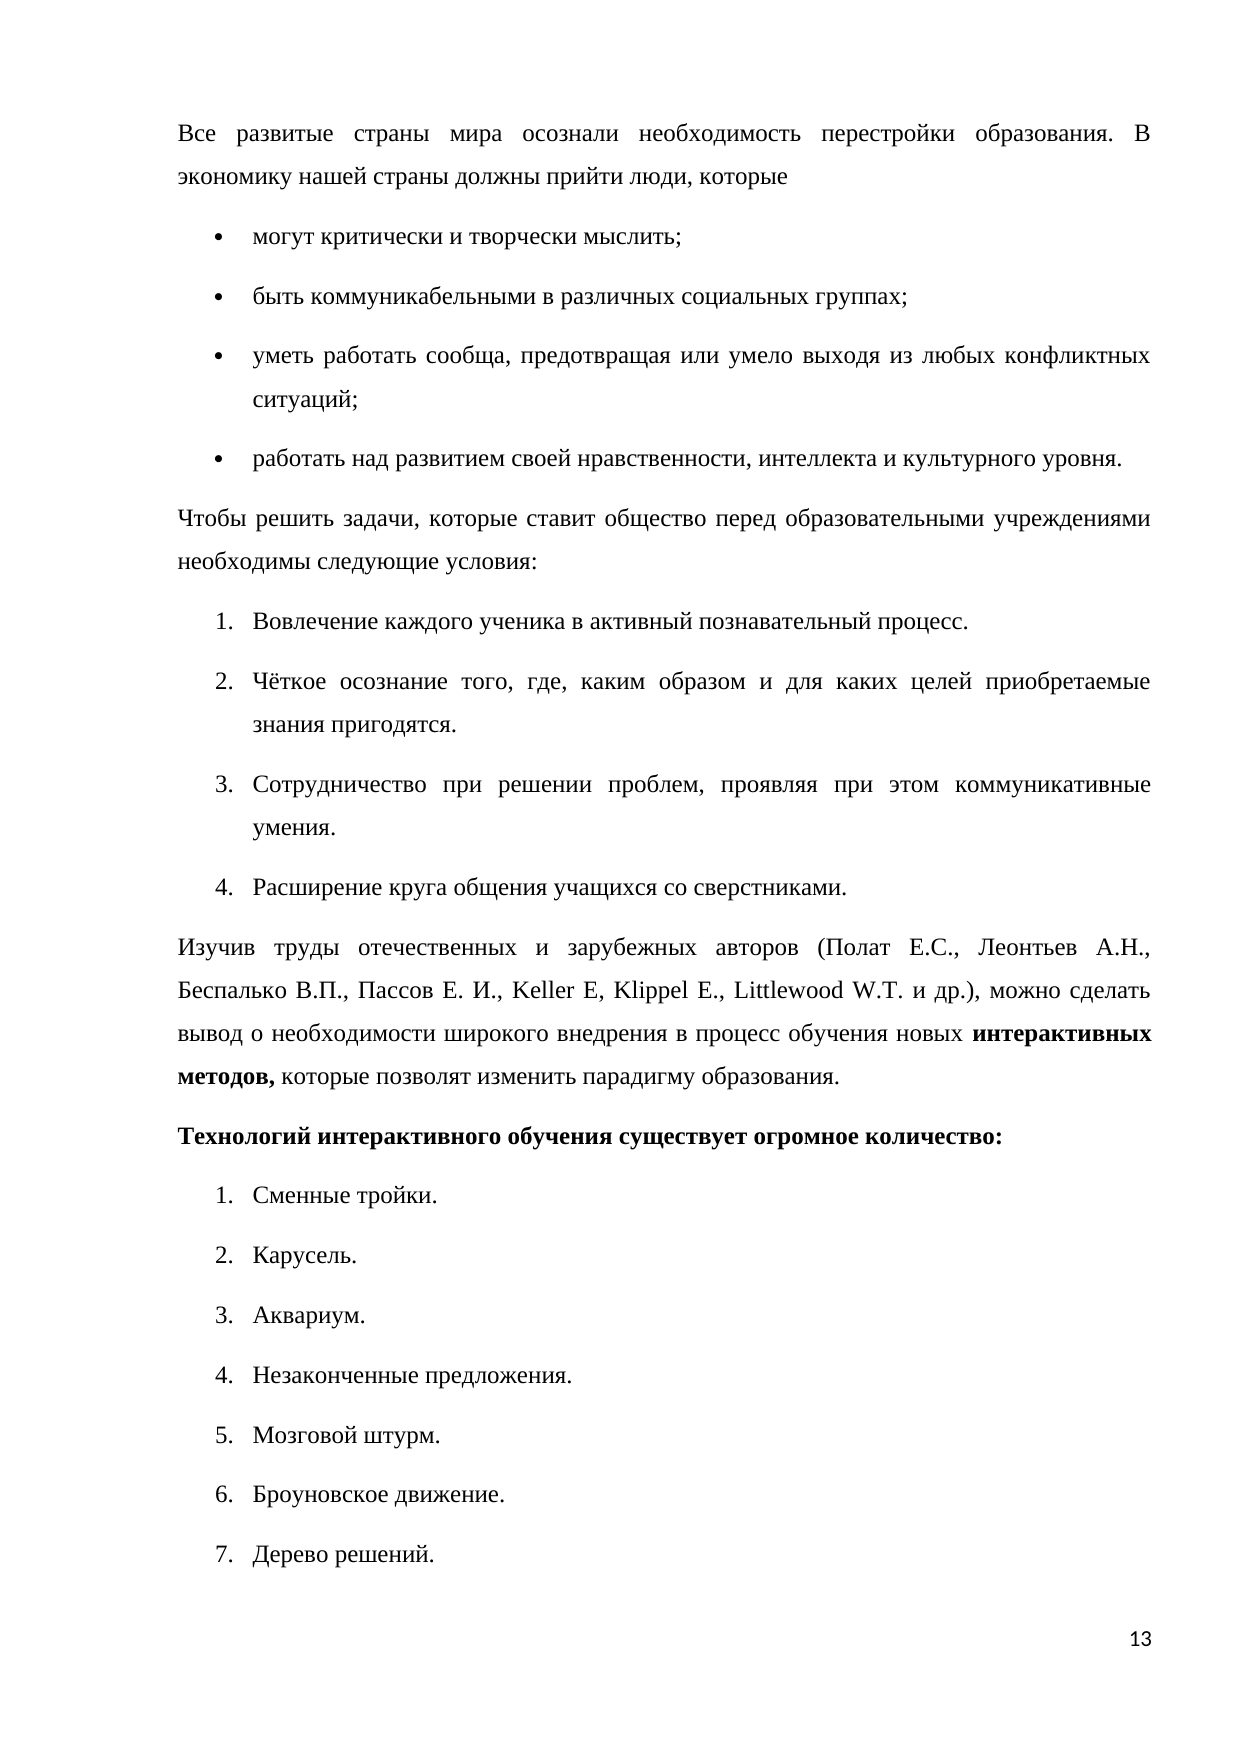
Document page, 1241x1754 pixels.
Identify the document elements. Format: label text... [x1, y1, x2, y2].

list Сотрудничество при решении проблем, проявляя при этом коммуникативные умения. [215, 769, 1152, 841]
list Вовлечение каждого ученика в активный познавательный процесс. [215, 606, 1152, 635]
list Чёткое осознание того, где, каким образом и для каких целей приобретаемые знания пригодятся. [215, 666, 1152, 738]
list Карусель. [215, 1240, 1152, 1269]
text Чтобы решить задачи, которые ставит общество перед образовательными учреждениями необходимы следующие условия: [177, 503, 1152, 575]
list Аквариум. [215, 1300, 1152, 1329]
list Расширение круга общения учащихся со сверстниками. [215, 872, 1152, 901]
list работать над развитием своей нравственности, интеллекта и культурного уровня. [215, 443, 1152, 472]
list Сменные тройки. [215, 1181, 1152, 1209]
list Мозговой штурм. [215, 1420, 1152, 1448]
list уметь работать сообща, предотвращая или умело выходя из любых конфликтных ситуаций; [215, 341, 1152, 412]
text Изучив труды отечественных и зарубежных авторов (Полат Е.С., Леонтьев А.Н., Беспалько В.П., Пассов Е. И., Keller E, Klippel E., Littlewood W.T. и др.), можно сделать вывод о необходимости широкого внедрения в процесс обучения новых интерактивных методов, которые позволят изменить парадигму образования. [177, 932, 1152, 1090]
list быть коммуникабельными в различных социальных группах; [215, 281, 1152, 309]
list Броуновское движение. [215, 1479, 1152, 1508]
text Все развитые страны мира осознали необходимость перестройки образования. В экономику нашей страны должны прийти люди, которые [177, 118, 1152, 190]
list Незаконченные предложения. [215, 1360, 1152, 1389]
list могут критически и творчески мыслить; [215, 221, 1152, 250]
list Дерево решений. [215, 1539, 1152, 1568]
text Технологий интерактивного обучения существует огромное количество: [177, 1121, 1152, 1149]
